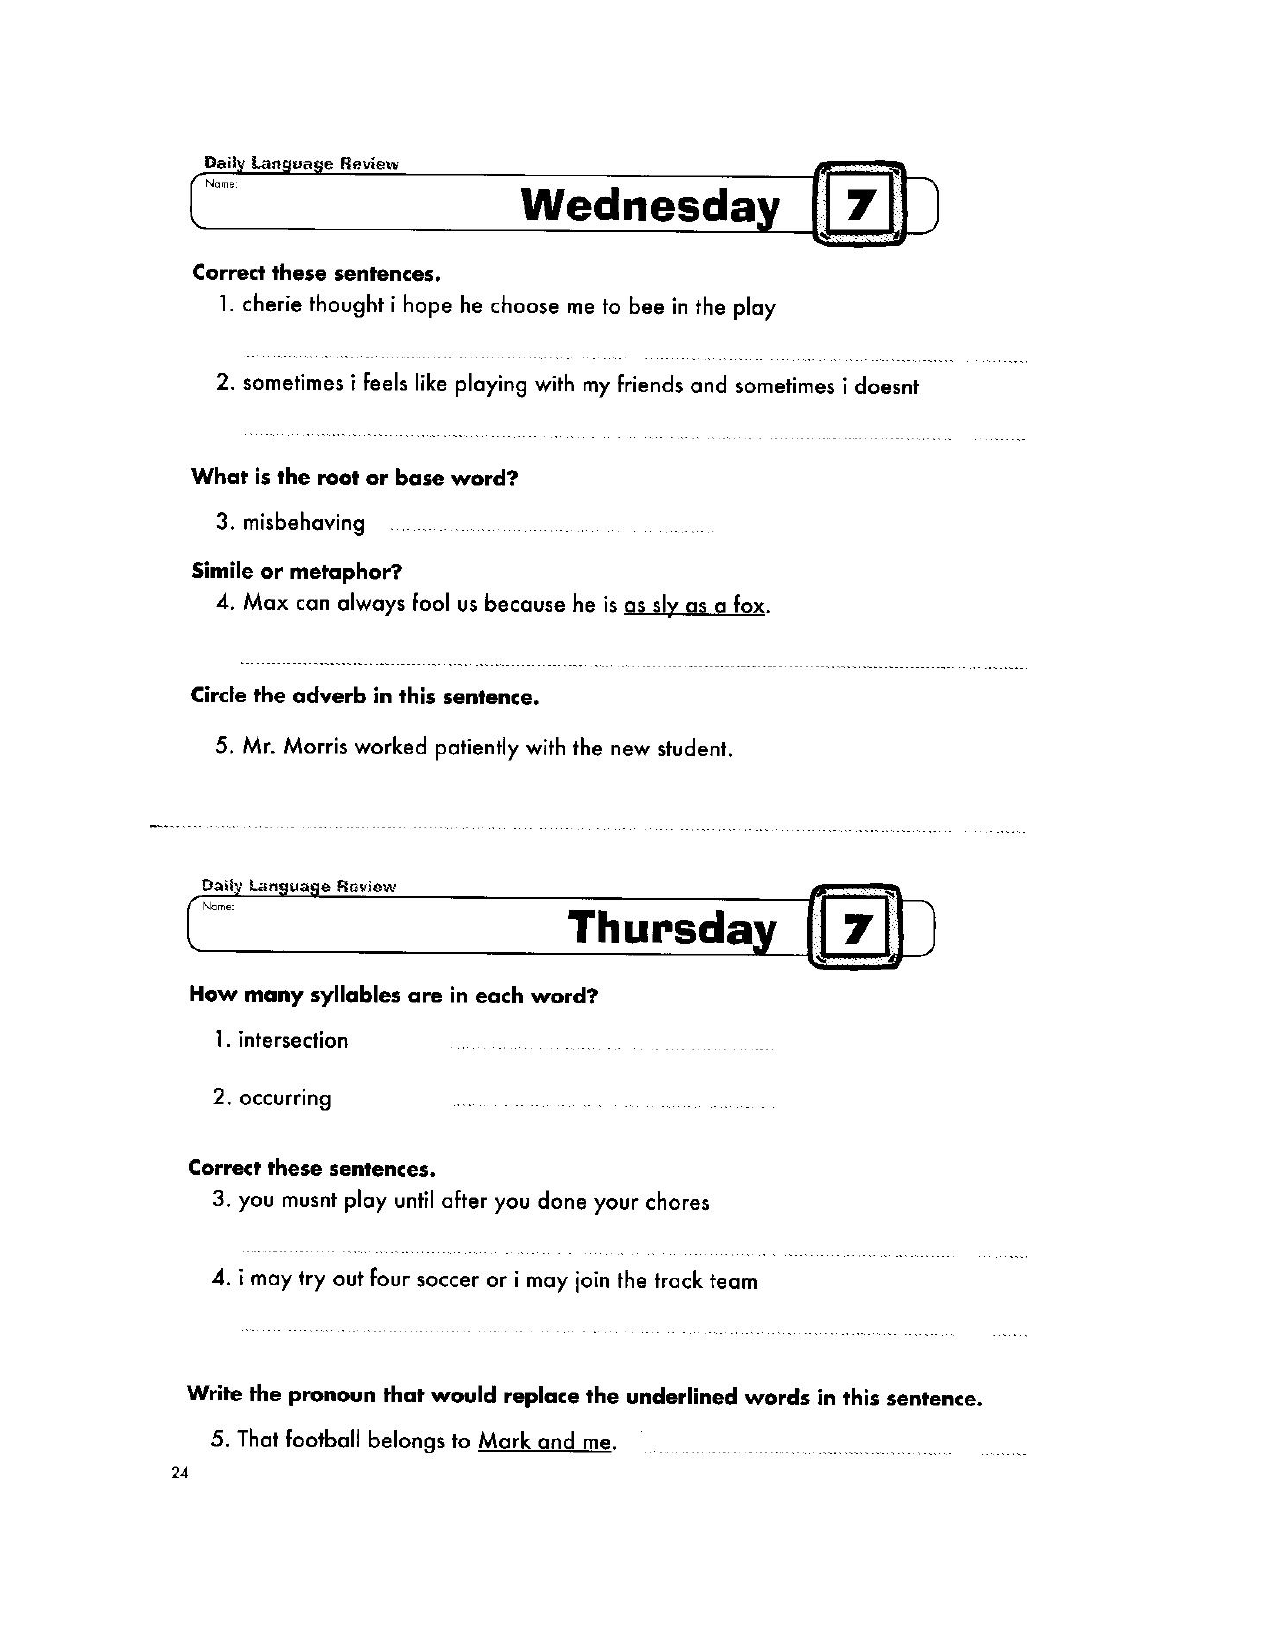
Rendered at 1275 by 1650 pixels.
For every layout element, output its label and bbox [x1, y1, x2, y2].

picture [150, 150, 1027, 1500]
